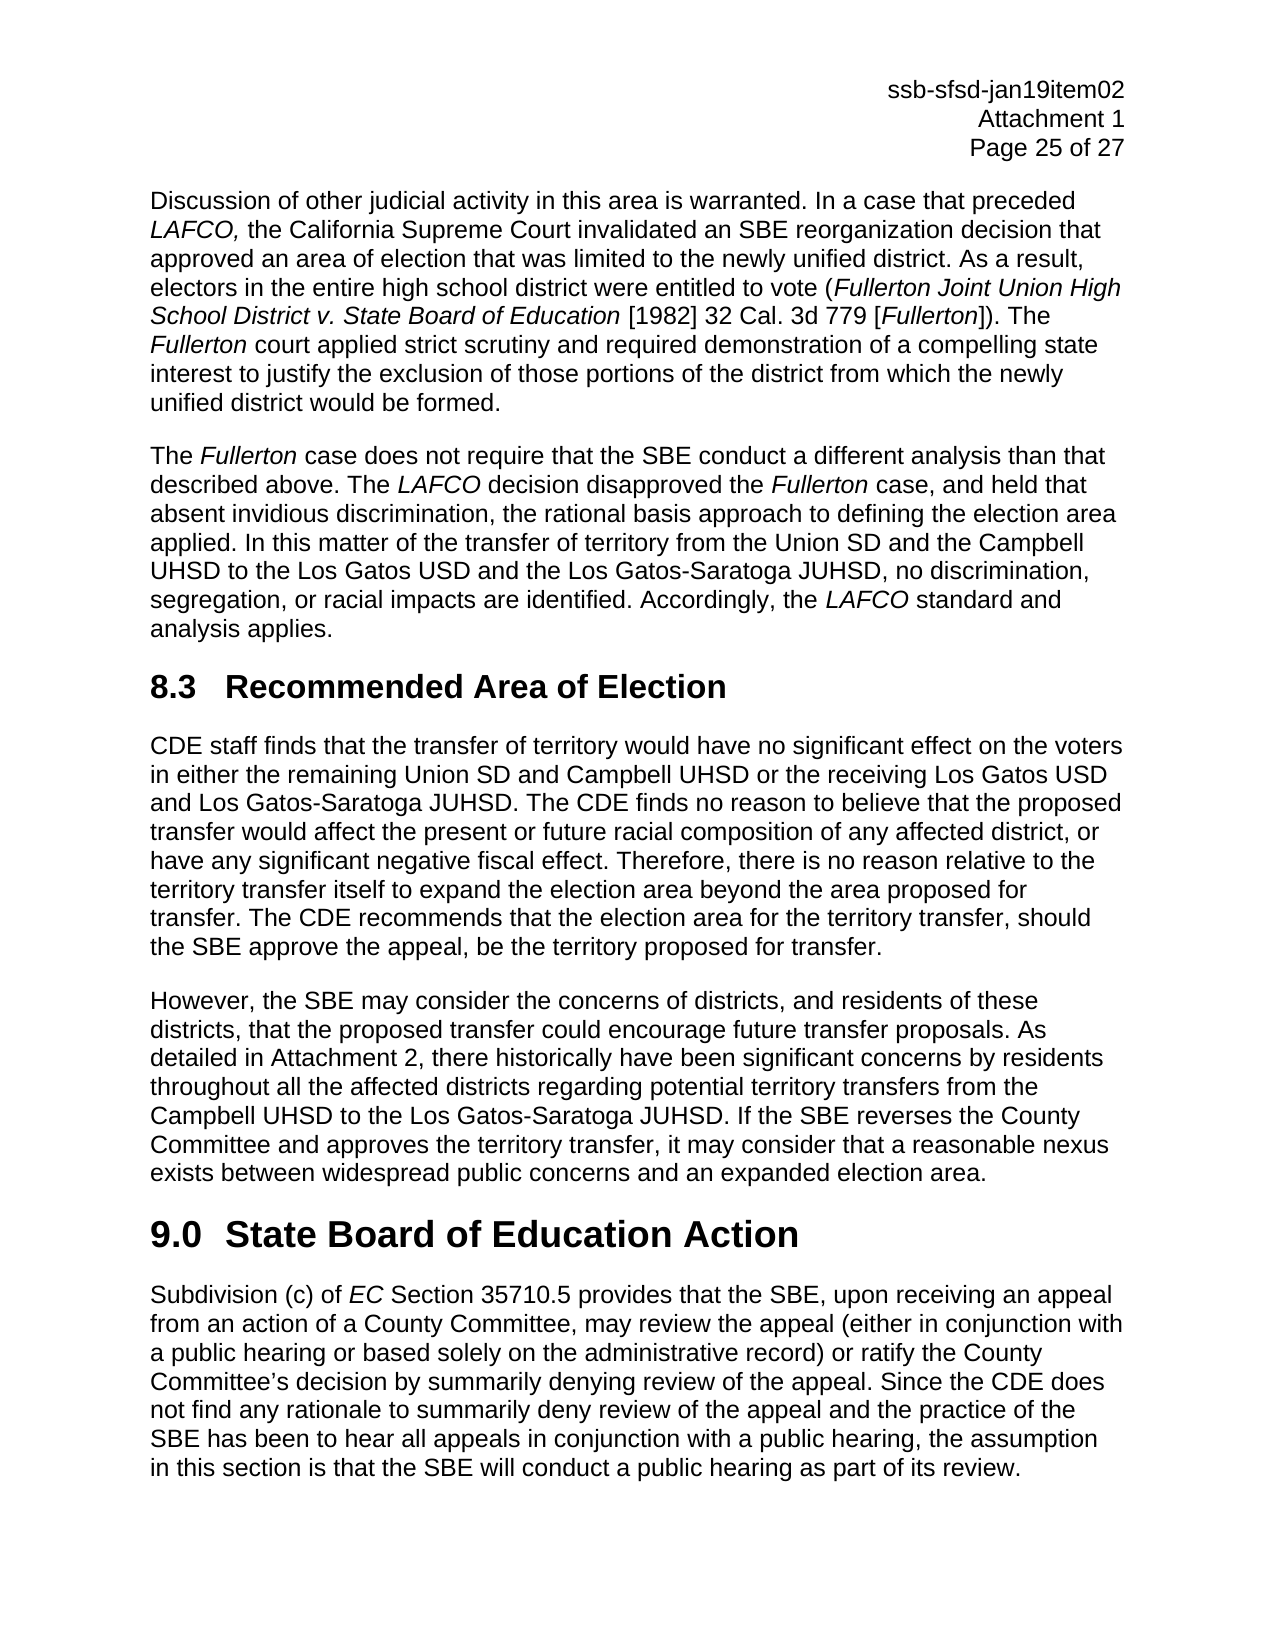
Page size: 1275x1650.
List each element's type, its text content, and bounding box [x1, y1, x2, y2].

text However, the SBE may consider the concerns of districts, and residents of these districts, that the proposed transfer could encourage future transfer proposals. As detailed in Attachment 2, there historically have been significant concerns by residents throughout all the affected districts regarding potential territory transfers from the Campbell UHSD to the Los Gatos-Saratoga JUHSD. If the SBE reverses the County Committee and approves the territory transfer, it may consider that a reasonable nexus exists between widespread public concerns and an expanded election area. [150, 986, 1125, 1187]
text Discussion of other judicial activity in this area is warranted. In a case that preceded LAFCO, the California Supreme Court invalidated an SBE reorganization decision that approved an area of election that was limited to the newly unified district. As a result, electors in the entire high school district were entitled to vote (Fullerton Joint Union High School District v. State Board of Education [1982] 32 Cal. 3d 779 [Fullerton]). The court applied strict scrutiny and required demonstration of a compelling state interest to justify the exclusion of those portions of the district from which the newly unified district would be formed. [150, 186, 1125, 416]
text Subdivision (c) of EC Section 35710.5 provides that the SBE, upon receiving an appeal from an action of a County Committee, may review the appeal (either in conjunction with a public hearing or based solely on the administrative record) or ratify the County Committee’s decision by summarily denying review of the appeal. Since the CDE does not find any rationale to summarily deny review of the appeal and the practice of the SBE has been to hear all appeals in conjunction with a public hearing, the assumption in this section is that the SBE will conduct a public hearing as part of its review. [150, 1280, 1125, 1482]
text CDE staff finds that the transfer of territory would have no significant effect on the voters in either the remaining Union SD and Campbell UHSD or the receiving Los Gatos USD and Los Gatos-Saratoga JUHSD. The CDE finds no reason to believe that the proposed transfer would affect the present or future racial composition of any affected district, or have any significant negative fiscal effect. Therefore, there is no reason relative to the territory transfer itself to expand the election area beyond the area proposed for transfer. The CDE recommends that the election area for the territory transfer, should the SBE approve the appeal, be the territory proposed for transfer. [150, 731, 1125, 961]
subtitle 9.0 State Board of Education Action [150, 1212, 1125, 1255]
subtitle 8.3 Recommended Area of Election [150, 667, 1125, 706]
text The Fullerton case does not require that the SBE conduct a different analysis than that described above. The LAFCO decision disapproved the case, and held that absent invidious discrimination, the rational basis approach to defining the election area applied. In this matter of the transfer of territory from the Union SD and the Campbell UHSD to the Los Gatos USD and the Los Gatos-Saratoga JUHSD, no discrimination, segregation, or racial impacts are identified. Accordingly, the LAFCO standard and analysis applies. [150, 441, 1125, 642]
